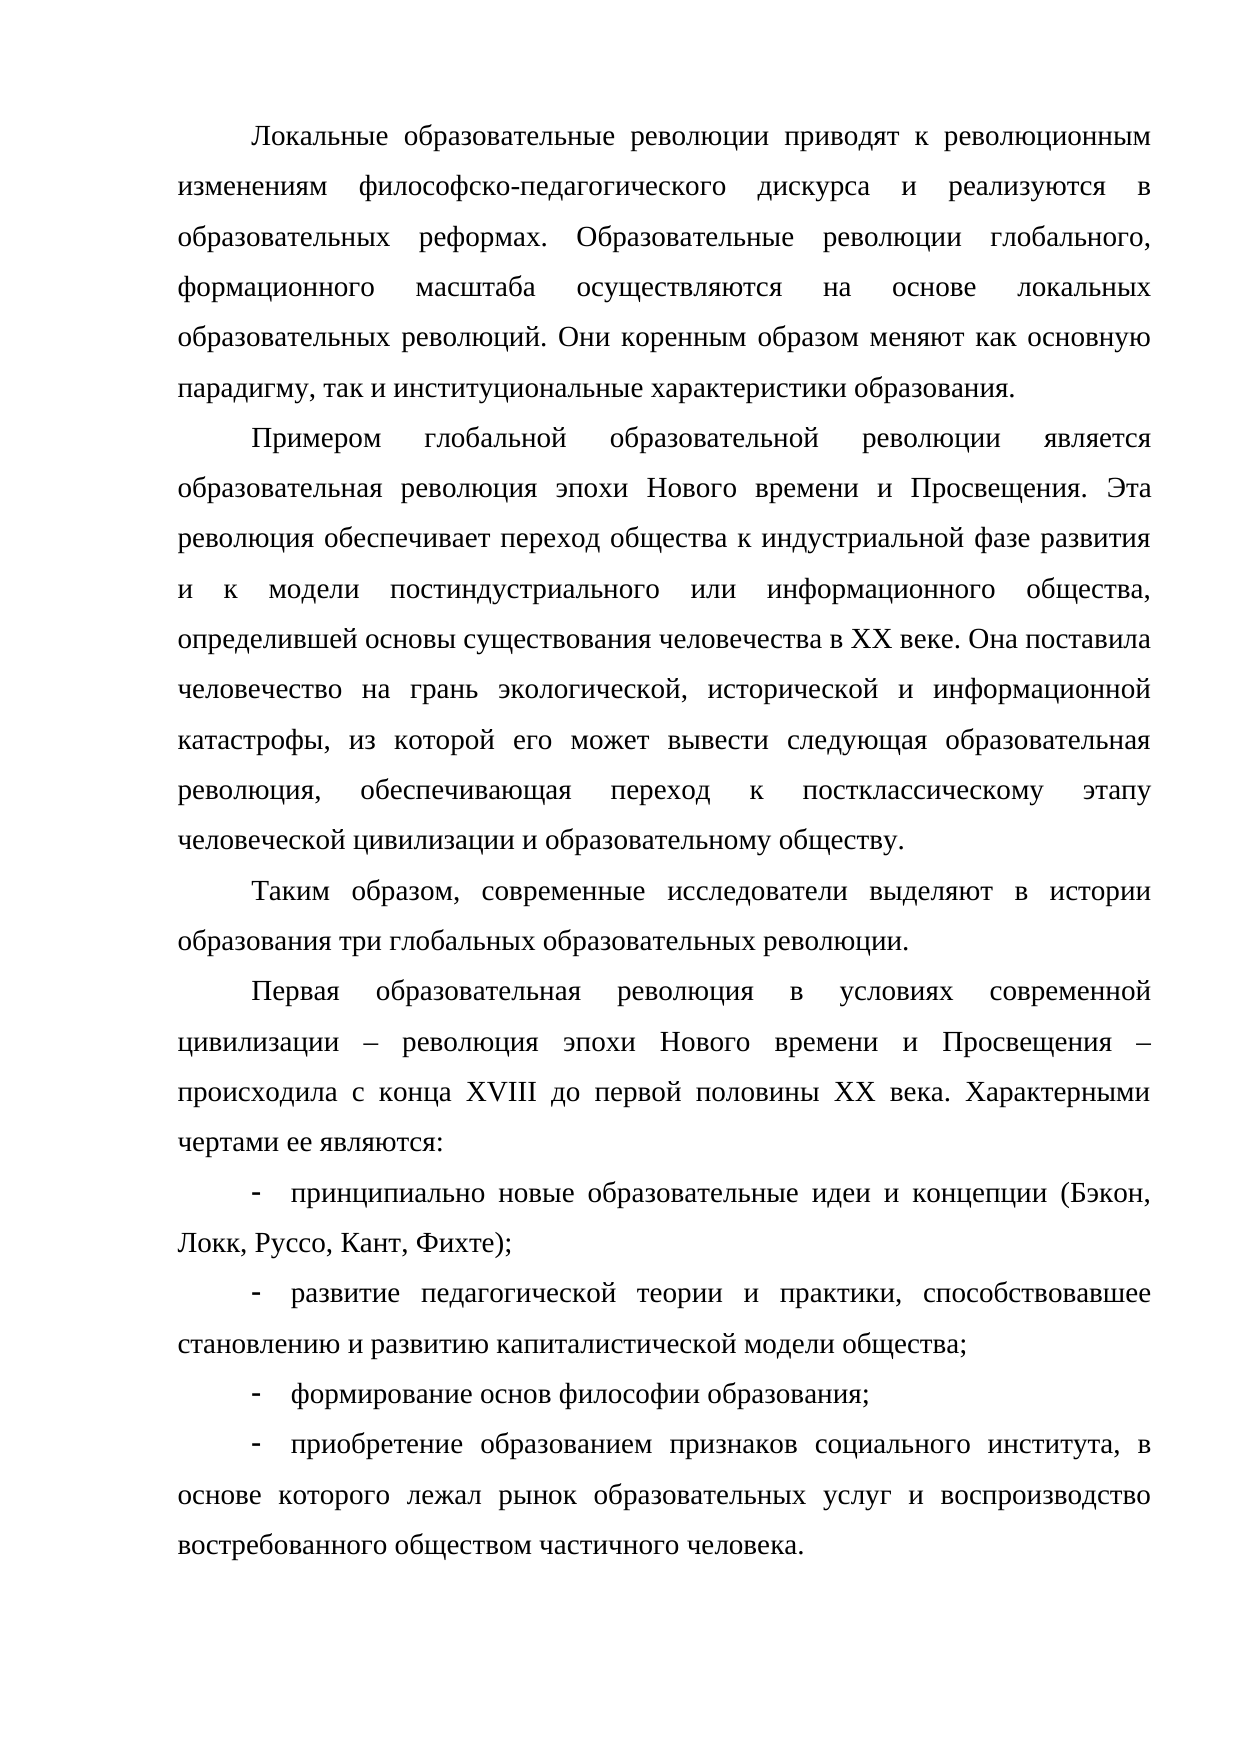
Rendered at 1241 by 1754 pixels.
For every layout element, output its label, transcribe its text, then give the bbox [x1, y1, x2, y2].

list принципиально новые образовательные идеи и концепции (Бэкон, Локк, Руссо, Кант, Фихте); [177, 1175, 1152, 1259]
list приобретение образованием признаков социального института, в основе которого лежал рынок образовательных услуг и воспроизводство востребованного обществом частичного человека. [177, 1427, 1152, 1561]
text Примером глобальной образовательной революции является образовательная революция эпохи Нового времени и Просвещения. Эта революция обеспечивает переход общества к индустриальной фазе развития и к модели постиндустриального или информационного общества, определившей основы существования человечества в XX веке. Она поставила человечество на грань экологической, исторической и информационной катастрофы, из которой его может вывести следующая образовательная революция, обеспечивающая переход к постклассическому этапу человеческой цивилизации и образовательному обществу. [177, 420, 1152, 856]
list формирование основ философии образования; [177, 1376, 1152, 1410]
text Первая образовательная революция в условиях современной цивилизации – революция эпохи Нового времени и Просвещения – происходила c конца XVIII до первой половины XX века. Характерными чертами ее являются: [177, 973, 1152, 1158]
list развитие педагогической теории и практики, способствовавшее становлению и развитию капиталистической модели общества; [177, 1275, 1152, 1359]
text Локальные образовательные революции приводят к революционным изменениям философско-педагогического дискурса и реализуются в образовательных реформах. Образовательные революции глобального, формационного масштаба осуществляются на основе локальных образовательных революций. Они коренным образом меняют как основную парадигму, так и институциональные характеристики образования. [177, 118, 1152, 403]
text Таким образом, современные исследователи выделяют в истории образования три глобальных образовательных революции. [177, 873, 1152, 957]
